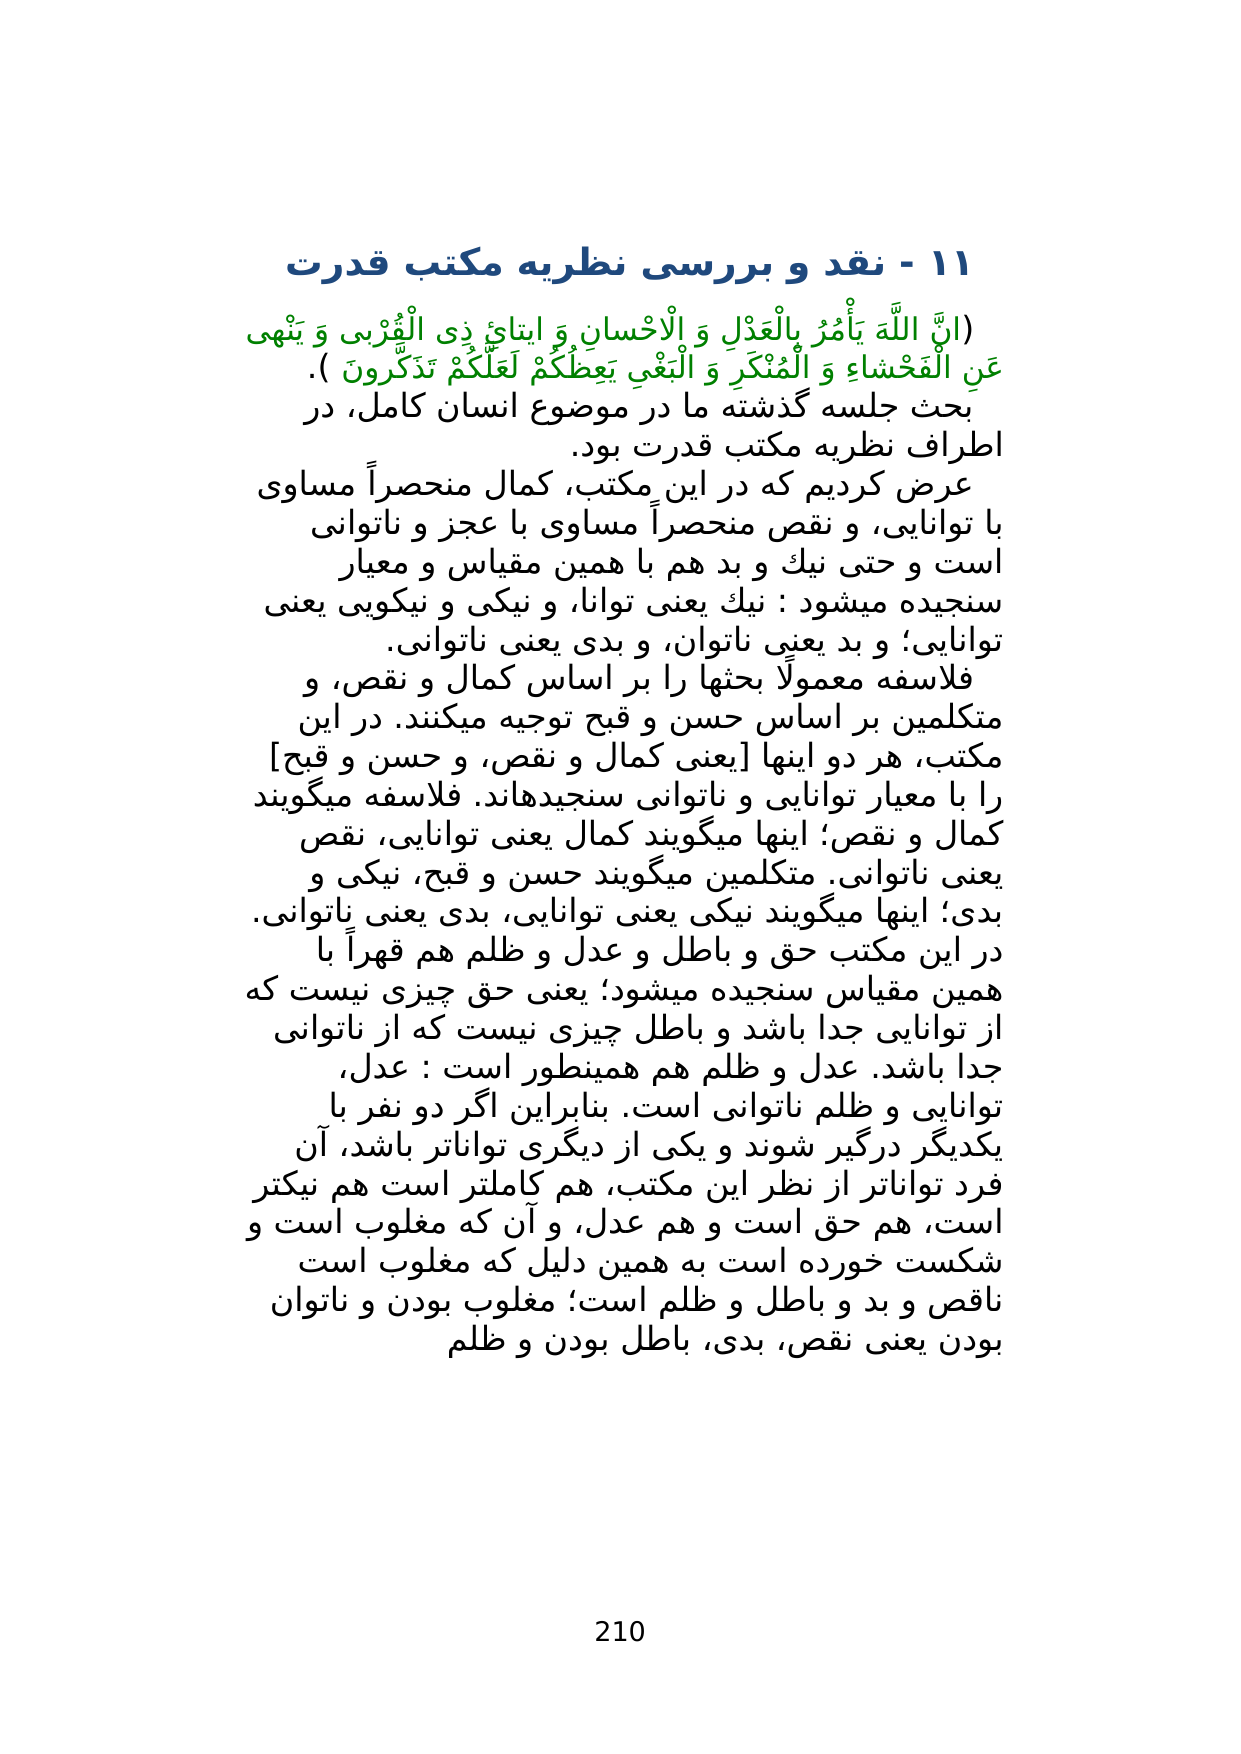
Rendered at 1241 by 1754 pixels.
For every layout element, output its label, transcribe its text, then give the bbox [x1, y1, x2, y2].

text (انَّ اللَّهَ يَأْمُرُ بِالْعَدْلِ وَ الْاحْسانِ وَ ايتائِ ذِی الْقُرْبی‏ وَ يَنْهی‏ عَنِ الْفَحْشاءِ وَ الْمُنْكَرِ وَ الْبَغْیِ يَعِظُكُمْ لَعَلَّكُمْ تَذَكَّرونَ ). [236, 309, 1004, 387]
text بحث جلسه گذشته ما در موضوع انسان كامل، در اطراف نظريه مكتب قدرت بود. [236, 387, 1004, 464]
text فلاسفه معمولًا بحثها را بر اساس كمال و نقص، و متكلمين بر اساس حسن و قبح توجيه می‏كنند. در اين مكتب، هر دو اينها [يعنی كمال و نقص، و حسن و قبح] را با معيار توانايی و ناتوانی سنجيده‏اند. فلاسفه می‏گويند كمال و نقص؛ اينها می‏گويند كمال يعنی توانايی، نقص يعنی ناتوانی. متكلمين می‏گويند حسن و قبح، نيكی و بدی؛ اينها می‏گويند نيكی يعنی توانايی، بدی يعنی ناتوانی. در اين مكتب حق و باطل و عدل و ظلم هم قهراً با همين مقياس سنجيده می‏شود؛ يعنی حق چيزی نيست كه از توانايی جدا باشد و باطل چيزی نيست كه از ناتوانی جدا باشد. عدل و ظلم هم همين‏طور است : عدل، توانايی و ظلم ناتوانی است. بنابراين اگر دو نفر با يكديگر درگير شوند و يكی از ديگری تواناتر باشد، آن فرد تواناتر از نظر اين مكتب، هم كاملتر است هم نيكتر است، هم حق است و هم عدل، و آن كه مغلوب است و شكست خورده است به همين دليل كه مغلوب است ناقص و بد و باطل و ظلم است؛ مغلوب بودن و ناتوان بودن يعنی نقص، بدی، باطل بودن و ظلم‏ [236, 659, 1004, 1358]
text عرض كرديم كه در اين مكتب، كمال منحصراً مساوی با توانايی، و نقص منحصراً مساوی با عجز و ناتوانی است و حتی نيك و بد هم با همين مقياس و معيار سنجيده می‏شود : نيك يعنی توانا، و نيكی و نيكويی يعنی توانايی؛ و بد يعنی ناتوان، و بدی يعنی ناتوانی. [236, 464, 1004, 659]
subtitle ١١ - نقد و بررسی نظريه مكتب قدرت [236, 241, 1004, 284]
